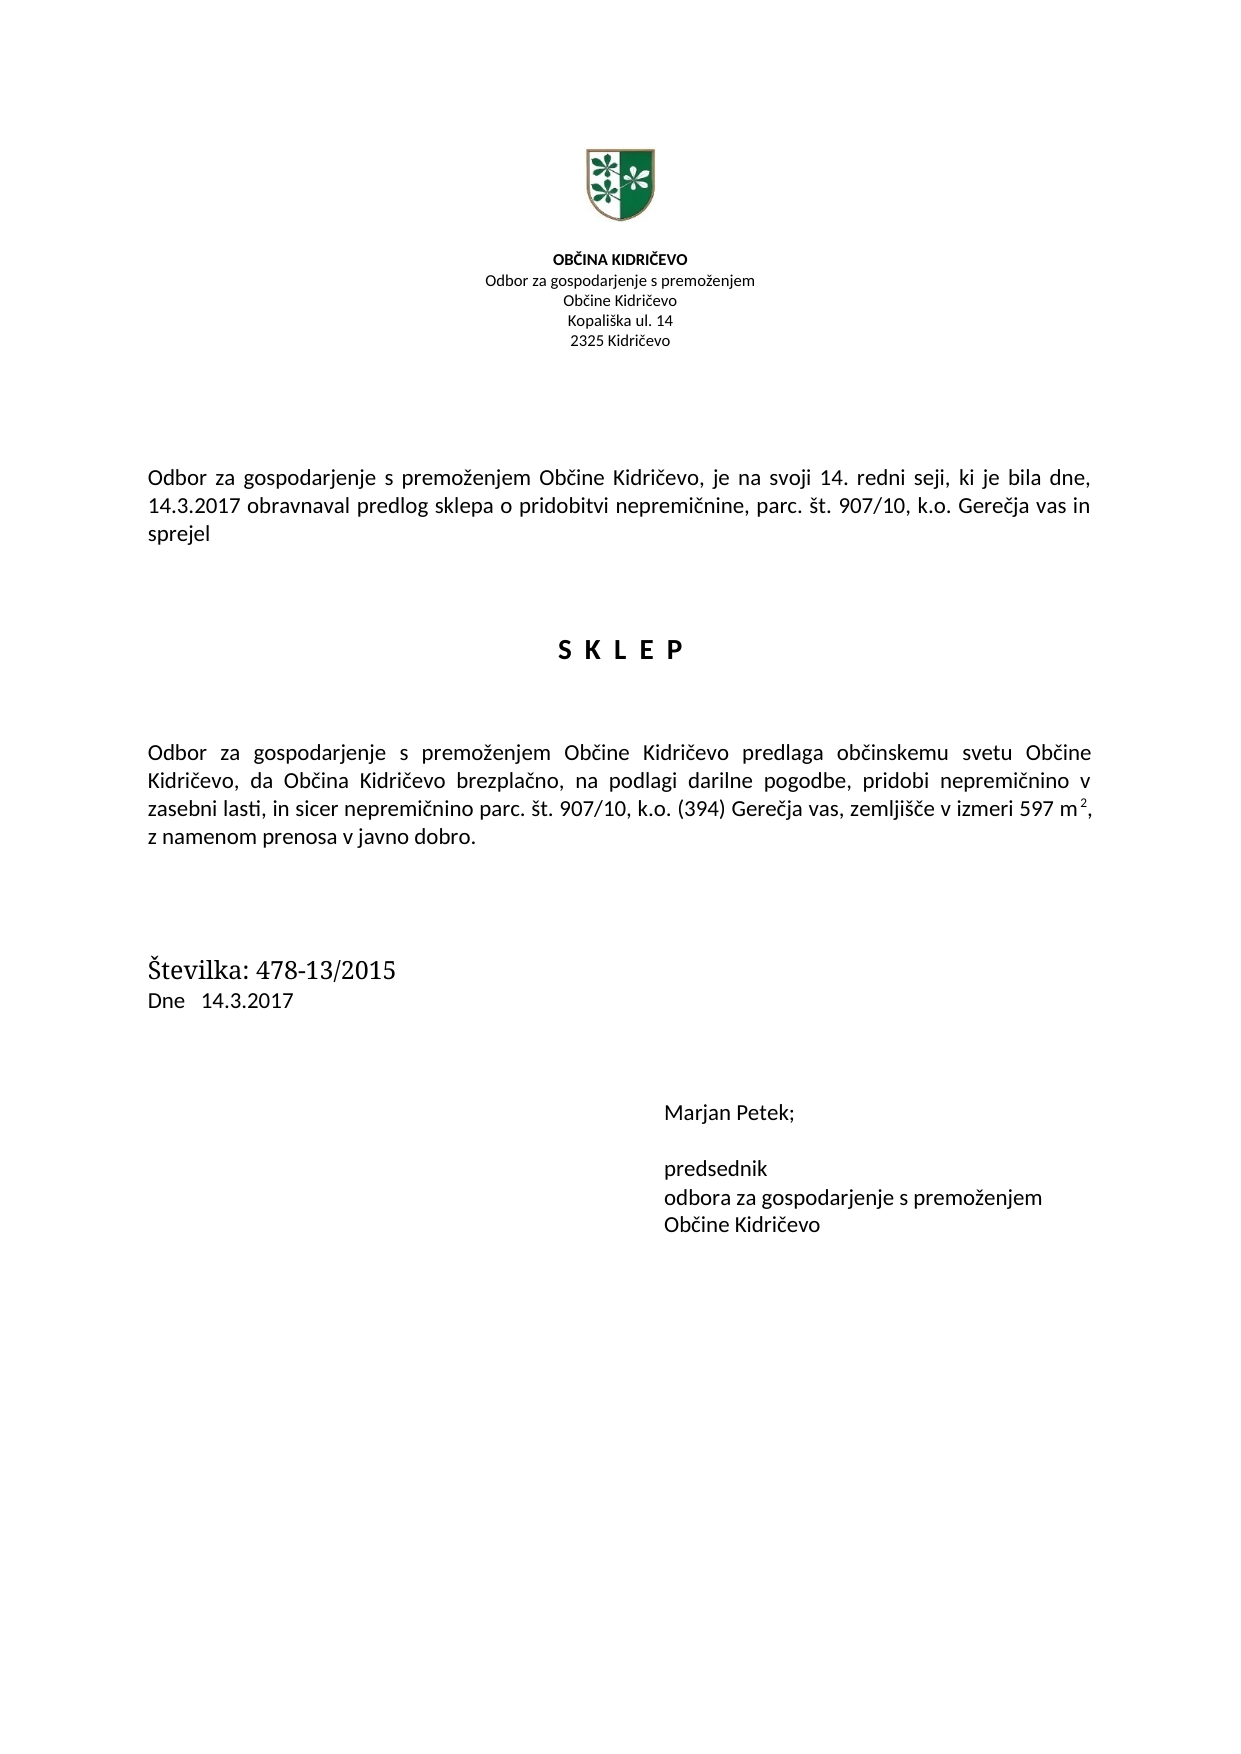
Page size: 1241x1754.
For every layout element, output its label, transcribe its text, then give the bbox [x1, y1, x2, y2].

text Kopališka ul. 14 [148, 310, 1093, 331]
text Občine Kidričevo [148, 290, 1093, 310]
text Marjan Petek; [148, 1098, 1093, 1127]
text odbora za gospodarjenje s premoženjem [148, 1183, 1093, 1211]
text Občine Kidričevo [148, 1211, 1093, 1239]
text Odbor za gospodarjenje s premoženjem Občine Kidričevo predlaga občinskemu svetu Občine Kidričevo, da Občina Kidričevo brezplačno, na podlagi darilne pogodbe, pridobi nepremičnino v zasebni lasti, in sicer nepremičnino parc. št. 907/10, k.o. (394) Gerečja vas, zemljišče v izmeri 597 m2, z namenom prenosa v javno dobro. [148, 738, 1093, 850]
text 2325 Kidričevo [148, 331, 1093, 351]
text Odbor za gospodarjenje s premoženjem Občine Kidričevo, je na svoji 14. redni seji, ki je bila dne, 14.3.2017 obravnaval predlog sklepa o pridobitvi nepremičnine, parc. št. 907/10, k.o. Gerečja vas in sprejel [148, 463, 1093, 547]
text predsednik [148, 1154, 1093, 1183]
picture [584, 147, 656, 222]
text Številka: 478-13/2015 [148, 952, 1093, 986]
text Dne 14.3.2017 [148, 986, 1093, 1014]
text Odbor za gospodarjenje s premoženjem [148, 270, 1093, 290]
text OBČINA KIDRIČEVO [148, 249, 1093, 270]
text S K L E P [148, 631, 1093, 667]
